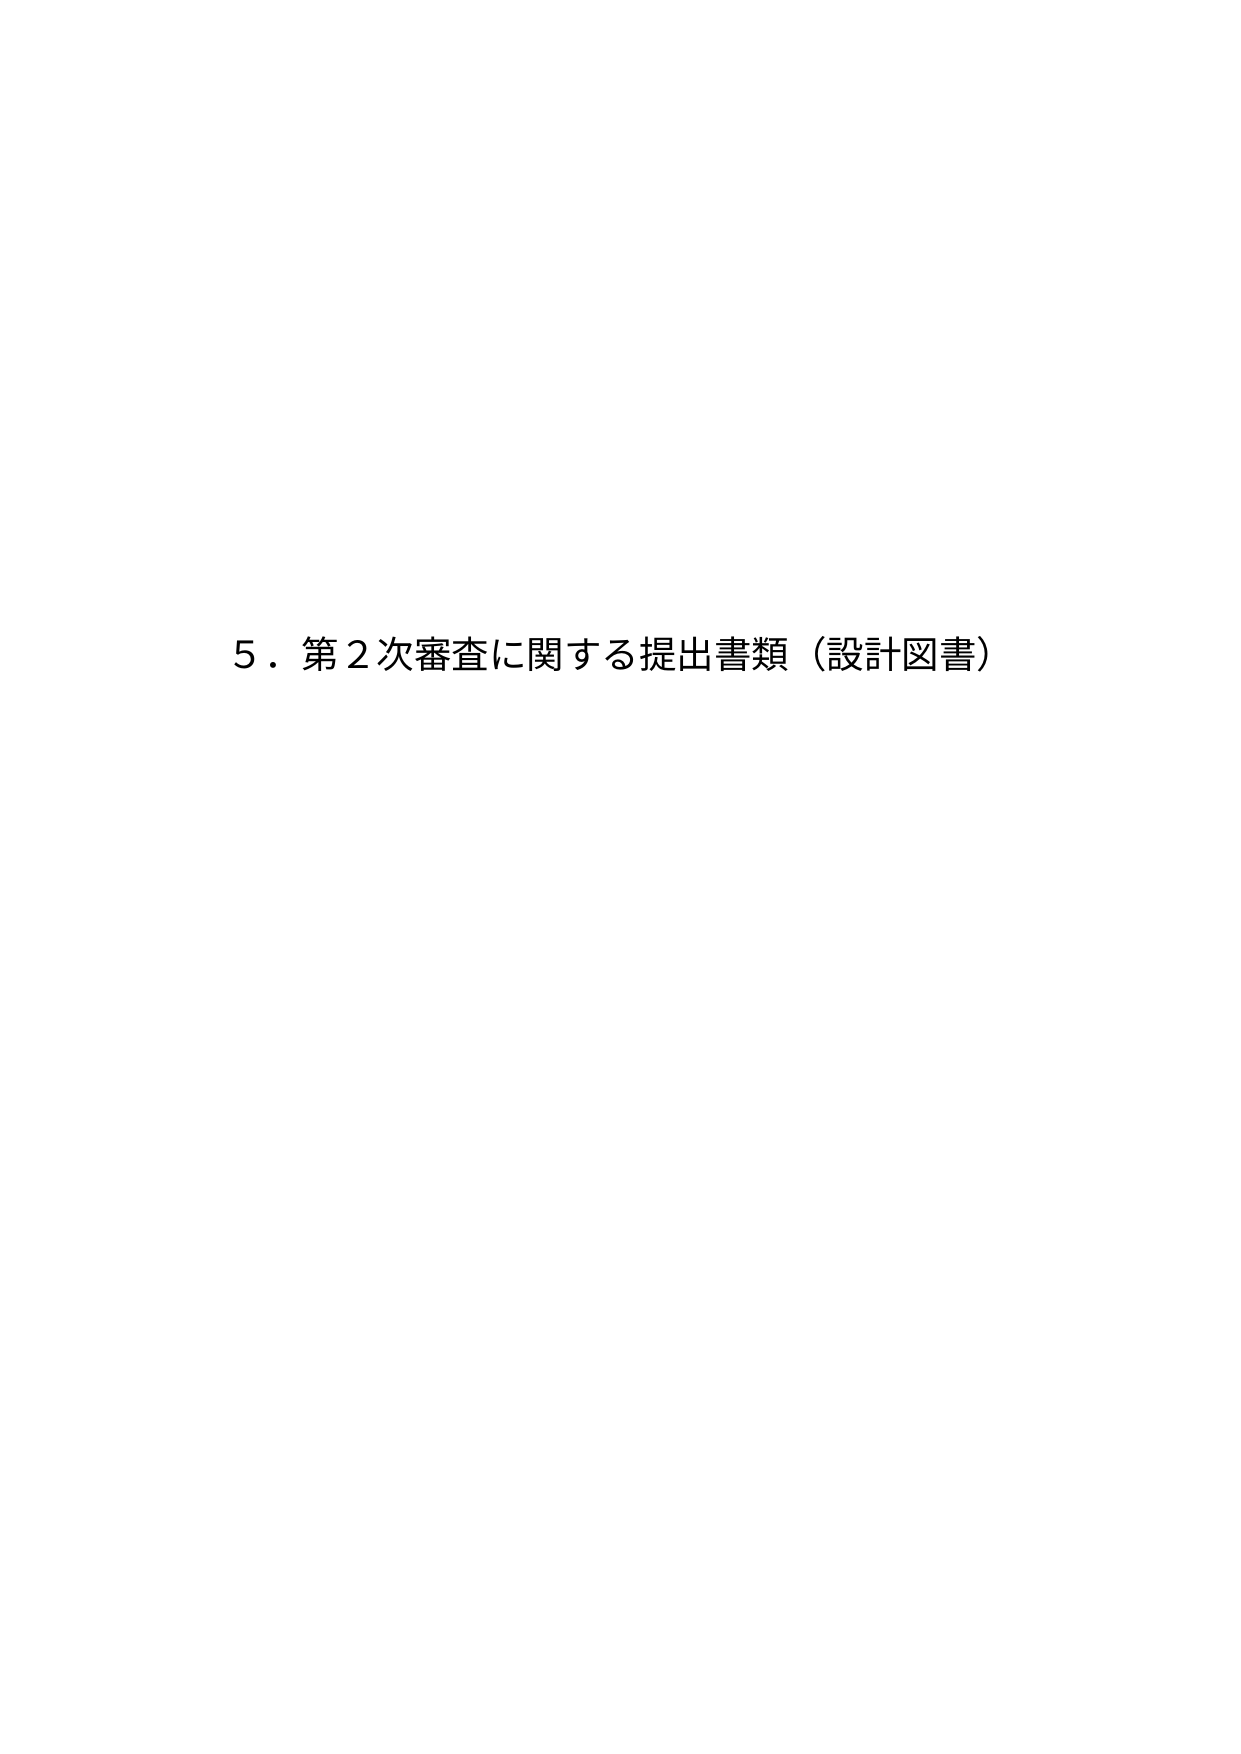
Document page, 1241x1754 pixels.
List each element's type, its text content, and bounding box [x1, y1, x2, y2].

text ５．第２次審査に関する提出書類（設計図書） [148, 624, 1092, 679]
